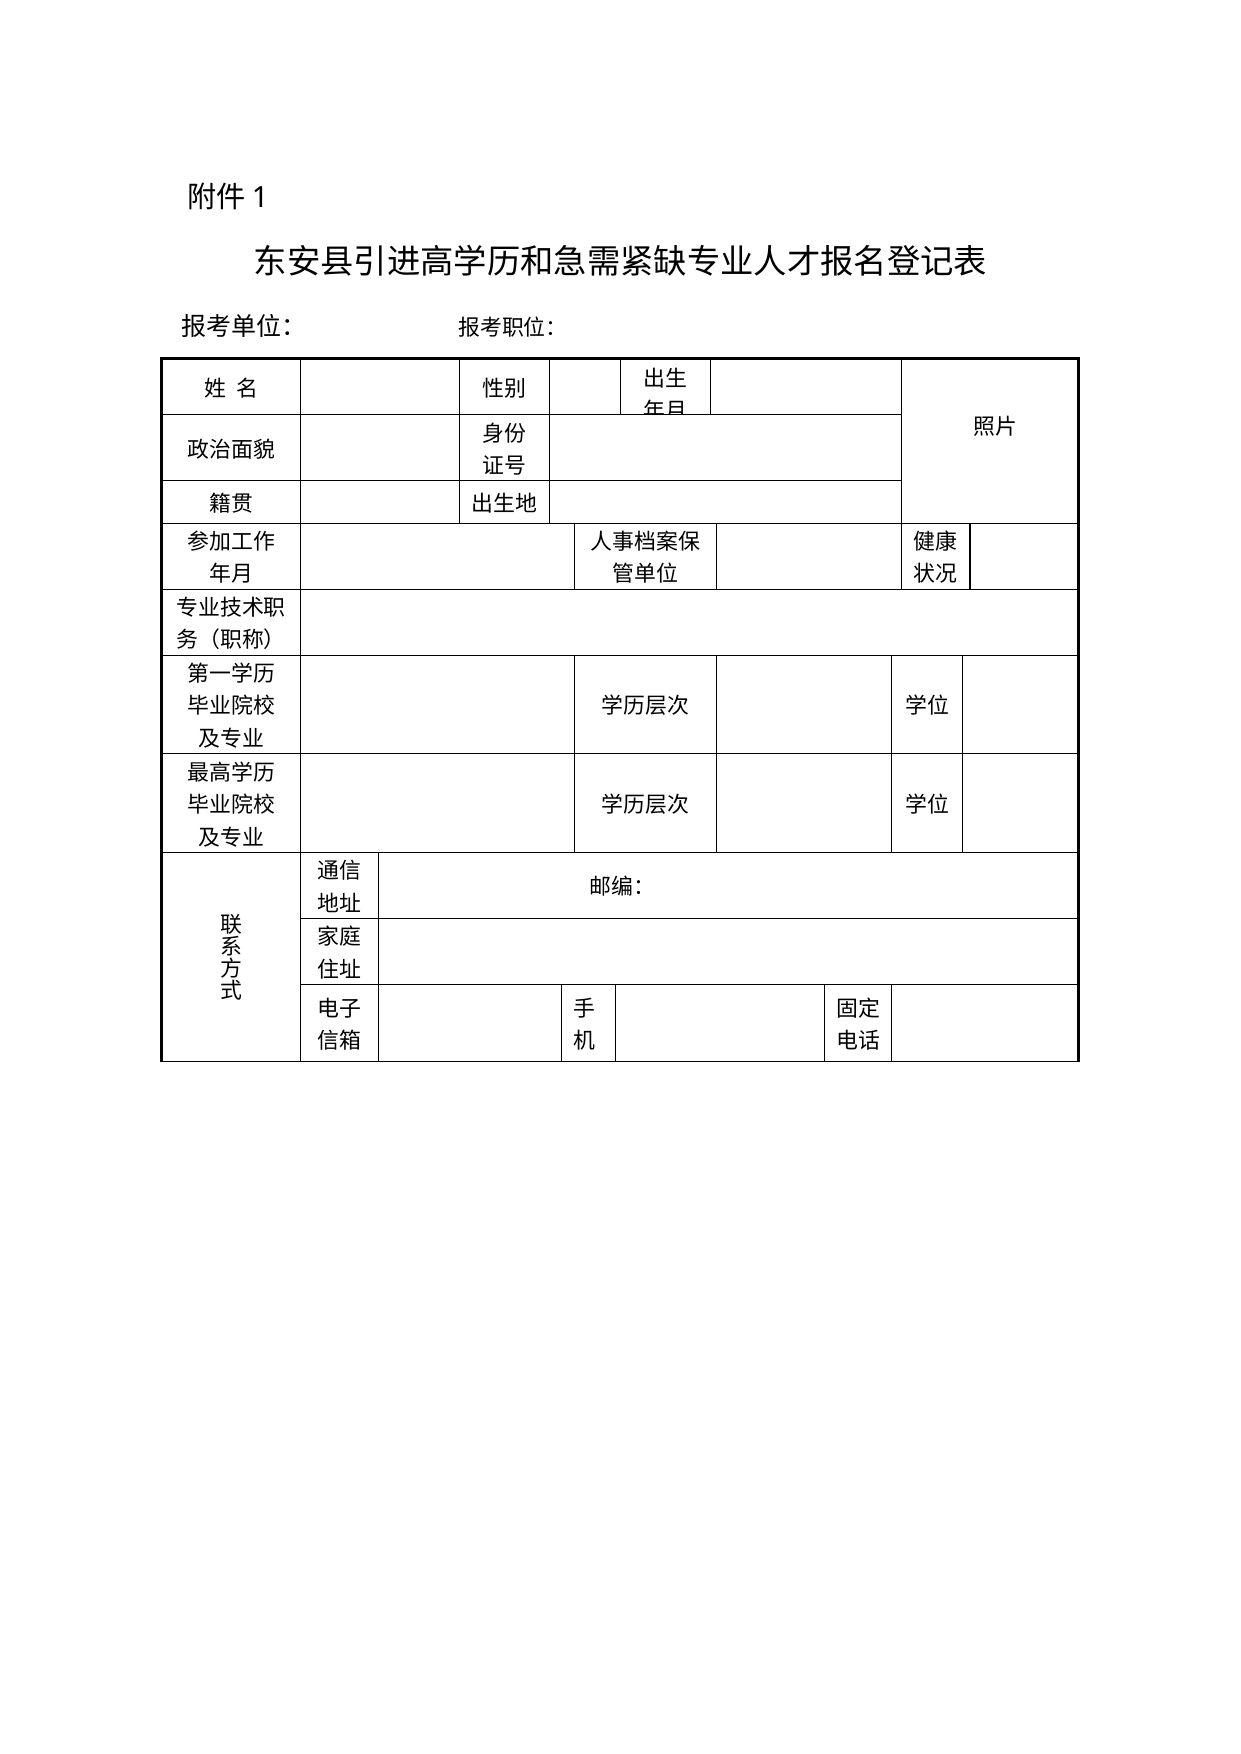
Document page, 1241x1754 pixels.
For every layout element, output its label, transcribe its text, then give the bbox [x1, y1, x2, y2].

table_cell [550, 481, 901, 522]
table_cell 学位 [892, 754, 962, 852]
table_cell 籍贯 [163, 481, 300, 522]
table_cell 最高学历 毕业院校 及专业 [163, 754, 300, 852]
table_cell [717, 656, 891, 753]
table_header 性别 [460, 360, 549, 414]
table_cell 专业技术职务（职称） [163, 590, 300, 654]
table_header [550, 360, 620, 414]
table_cell [616, 985, 824, 1061]
table_header 姓 名 [163, 360, 300, 414]
table_header 照片 [902, 360, 1077, 522]
table_cell 身份 证号 [460, 415, 549, 480]
table_cell 通信地址 [301, 853, 378, 918]
table_cell [301, 754, 574, 852]
table_header [711, 360, 901, 414]
table_cell 参加工作 年月 [163, 524, 300, 588]
table_header [301, 360, 459, 414]
table_cell [550, 415, 901, 480]
text 报考单位： 报考职位： [158, 292, 1053, 357]
table_cell 学历层次 [575, 656, 716, 753]
table_header 出生 年月 [621, 360, 710, 414]
table_cell 固定电话 [825, 985, 891, 1061]
table_cell 出生地 [460, 481, 549, 522]
table_cell [301, 656, 574, 753]
table_cell [301, 415, 459, 480]
table_cell [717, 524, 901, 588]
table_cell 第一学历 毕业院校 及专业 [163, 656, 300, 753]
table_cell 学历层次 [575, 754, 716, 852]
table_cell 健康状况 [902, 524, 969, 588]
table_cell [971, 524, 1077, 588]
table_cell [379, 985, 561, 1061]
table_cell 联系方式 [163, 853, 300, 1061]
table_cell [892, 985, 1077, 1061]
table_cell [379, 919, 1077, 984]
table_cell [301, 524, 574, 588]
text 附件1 [187, 162, 1053, 227]
table_cell 政治面貌 [163, 415, 300, 480]
table_cell 人事档案保管单位 [575, 524, 716, 588]
table_cell 学位 [892, 656, 962, 753]
table_cell 邮编： [379, 853, 1077, 918]
table_cell [963, 656, 1077, 753]
text 东安县引进高学历和急需紧缺专业人才报名登记表 [187, 227, 1053, 292]
table_cell 电子信箱 [301, 985, 378, 1061]
table_cell [963, 754, 1077, 852]
table_cell 家庭住址 [301, 919, 378, 984]
table_cell 手机 [562, 985, 615, 1061]
table_cell [717, 754, 891, 852]
table_cell [301, 590, 1077, 654]
table_cell [301, 481, 459, 522]
